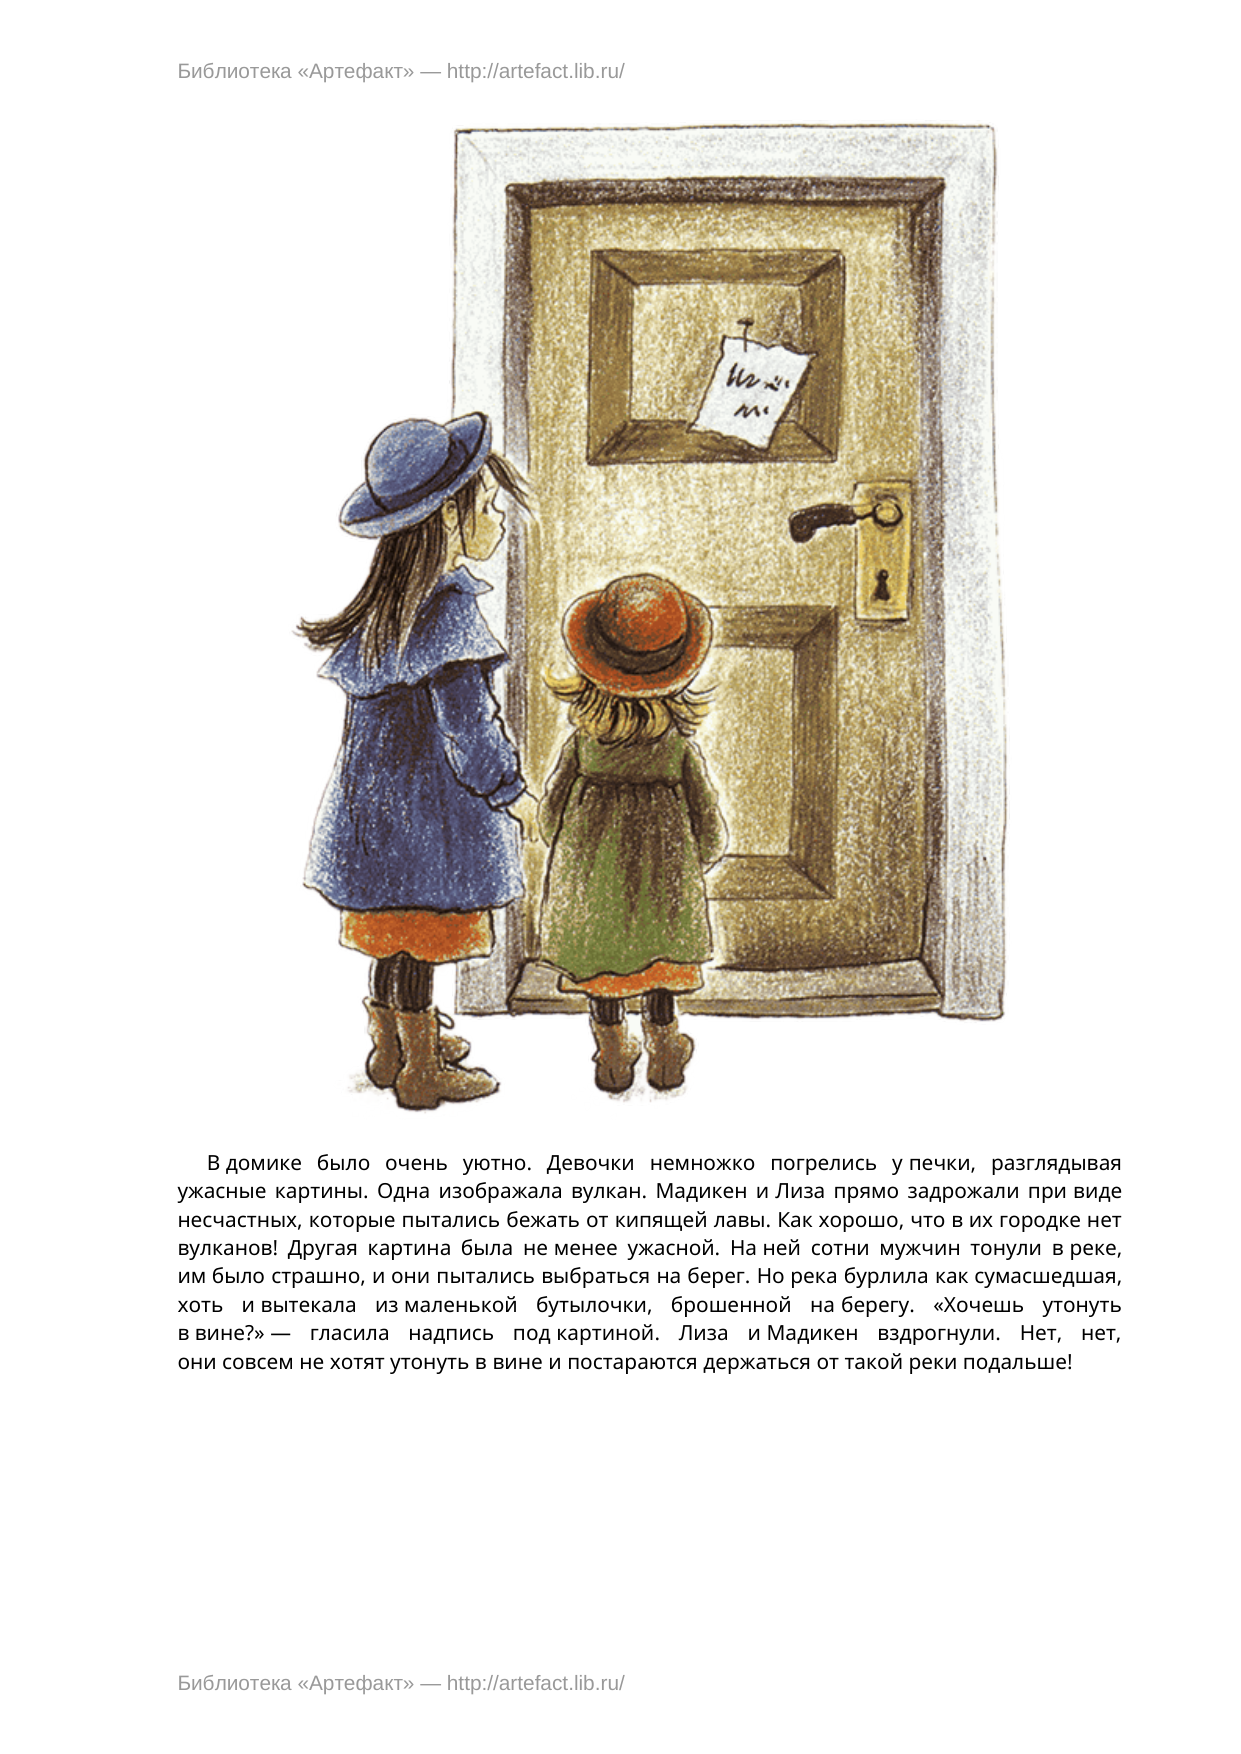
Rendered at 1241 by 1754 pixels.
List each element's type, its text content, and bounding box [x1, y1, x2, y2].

picture [287, 118, 1013, 1120]
text В домике было очень уютно. Девочки немножко погрелись у печки, разглядывая ужасные картины. Одна изображала вулкан. Мадикен и Лиза прямо задрожали при виде несчастных, которые пытались бежать от кипящей лавы. Как хорошо, что в их городке нет вулканов! Другая картина была не менее ужасной. На ней сотни мужчин тонули в реке, им было страшно, и они пытались выбраться на берег. Но река бурлила как сумасшедшая, хоть и вытекала из маленькой бутылочки, брошенной на берегу. «Хочешь утонуть в вине?» — гласила надпись под картиной. Лиза и Мадикен вздрогнули. Нет, нет, они совсем не хотят утонуть в вине и постараются держаться от такой реки подальше! [177, 1148, 1122, 1375]
